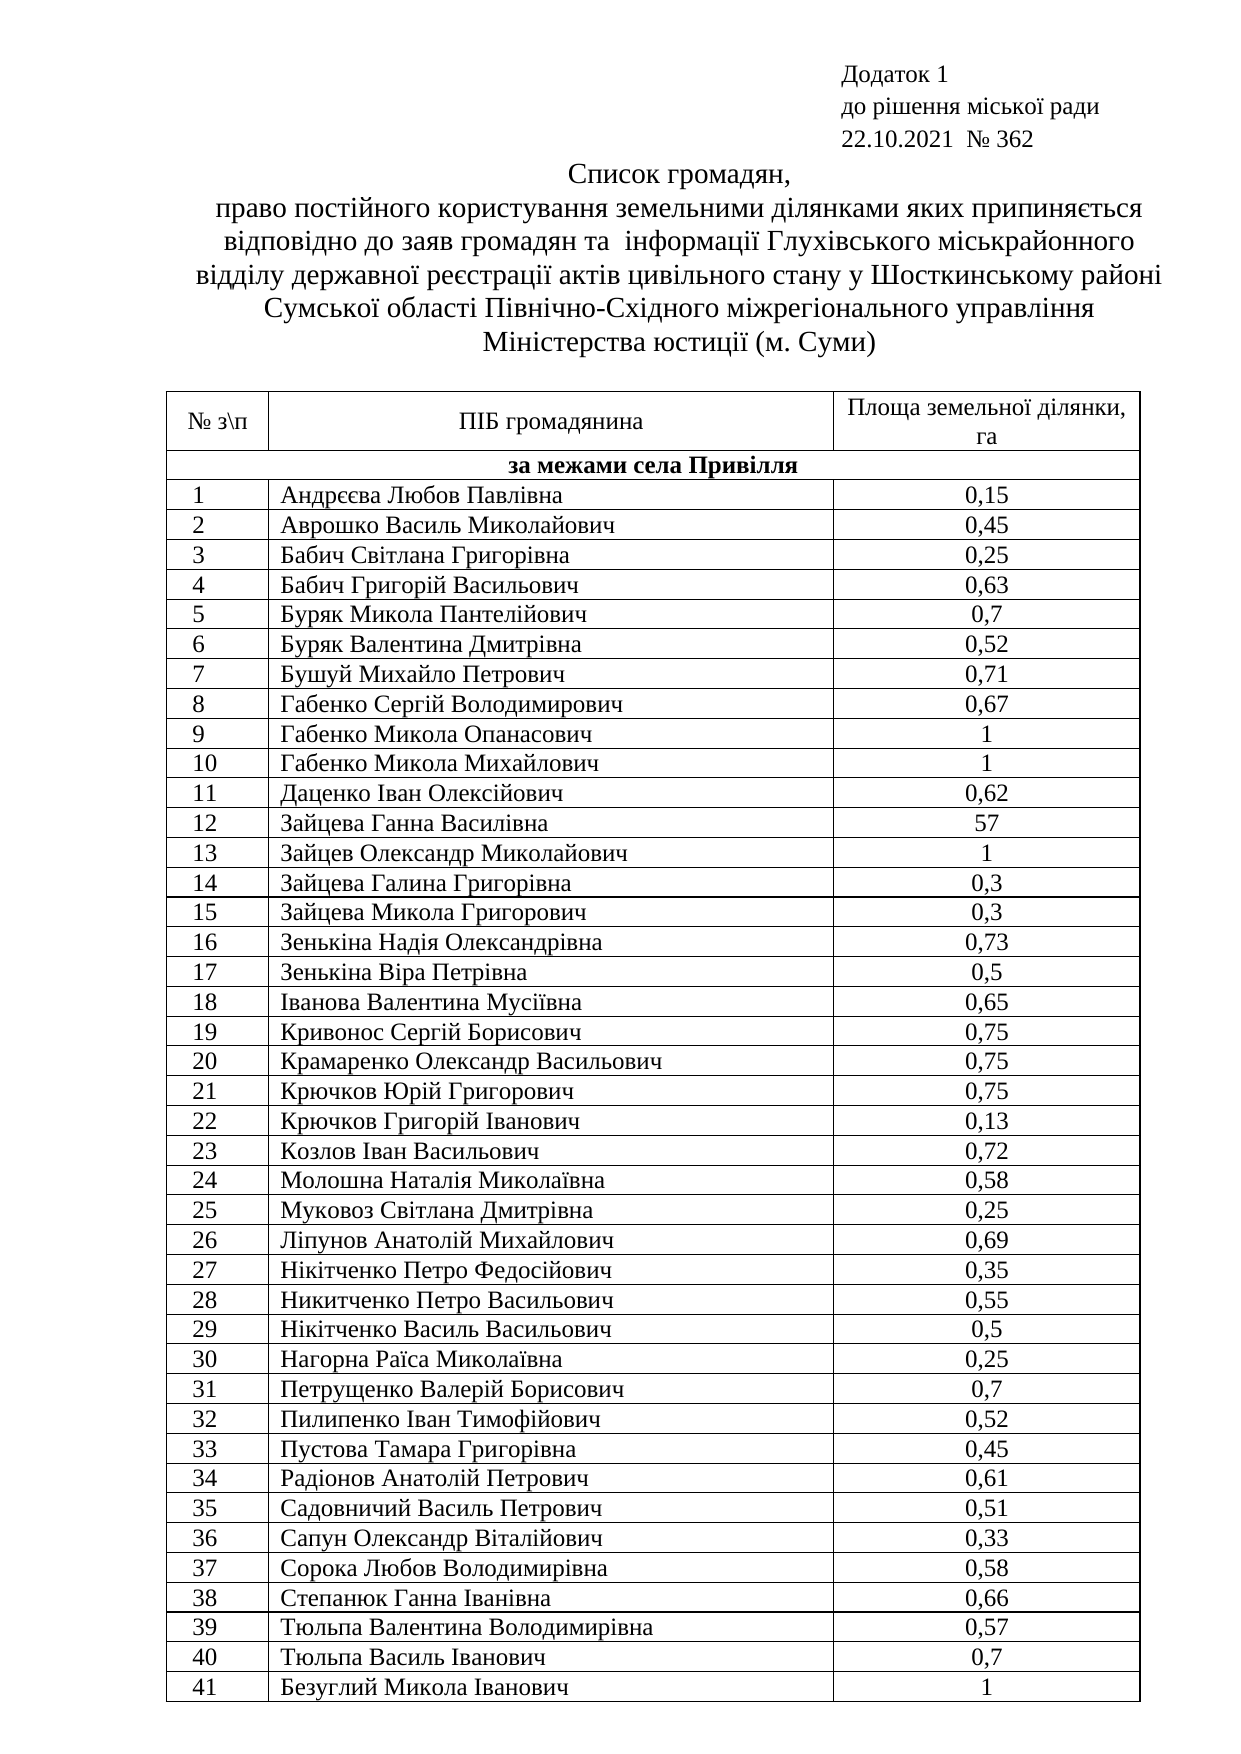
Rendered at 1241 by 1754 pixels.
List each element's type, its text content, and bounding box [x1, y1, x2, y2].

text Міністерства юстиції (м. Суми) [177, 324, 1181, 357]
table_cell Пустова Тамара Григорівна [269, 1434, 833, 1462]
table_cell [167, 1493, 268, 1522]
table_cell Габенко Микола Михайлович [269, 749, 833, 777]
table_cell Никитченко Петро Васильович [269, 1285, 833, 1313]
table_cell 0,5 [834, 957, 1139, 986]
table_cell Габенко Сергій Володимирович [269, 689, 833, 718]
table_cell 0,69 [834, 1225, 1139, 1254]
table_cell [167, 1642, 268, 1671]
table_cell 0,63 [834, 570, 1139, 598]
table_cell [167, 1136, 268, 1164]
table_cell [167, 1613, 268, 1641]
table_cell Радіонов Анатолій Петрович [269, 1464, 833, 1492]
table_cell [167, 540, 268, 569]
table_cell Зайцев Олександр Миколайович [269, 838, 833, 867]
table_cell 1 [834, 719, 1139, 747]
table_cell 0,73 [834, 927, 1139, 956]
table_cell [167, 510, 268, 539]
table_cell [167, 1523, 268, 1552]
table_cell 0,7 [834, 1642, 1139, 1671]
table_cell 0,52 [834, 629, 1139, 658]
table_cell Зайцева Галина Григорівна [269, 868, 833, 896]
table_cell 0,75 [834, 1046, 1139, 1075]
table_cell [167, 868, 268, 896]
table_cell Зенькіна Надія Олександрівна [269, 927, 833, 956]
table_cell Петрущенко Валерій Борисович [269, 1374, 833, 1403]
table_cell Муковоз Світлана Дмитрівна [269, 1195, 833, 1224]
table_cell [167, 1315, 268, 1343]
table_cell 0,66 [834, 1583, 1139, 1611]
table_cell 1 [834, 838, 1139, 867]
table_cell 0,62 [834, 778, 1139, 807]
table_cell Зенькіна Віра Петрівна [269, 957, 833, 986]
table_header ПІБ громадянина [269, 392, 833, 449]
table_cell [167, 1374, 268, 1403]
table_cell 0,71 [834, 659, 1139, 688]
table_cell [167, 719, 268, 747]
table_header № з\п [167, 392, 268, 449]
table_cell [167, 1195, 268, 1224]
table_cell 0,7 [834, 600, 1139, 628]
table_cell Іванова Валентина Мусіївна [269, 987, 833, 1016]
table_cell [167, 778, 268, 807]
table_cell Садовничий Василь Петрович [269, 1493, 833, 1522]
table_cell Нагорна Раїса Миколаївна [269, 1344, 833, 1373]
table_cell [167, 570, 268, 598]
text Додаток 1 [841, 59, 1181, 88]
table_cell Андрєєва Любов Павлівна [269, 480, 833, 509]
table_cell 0,75 [834, 1076, 1139, 1105]
table_cell [167, 898, 268, 926]
table_cell Сорока Любов Володимирівна [269, 1553, 833, 1582]
table_cell Тюльпа Валентина Володимирівна [269, 1613, 833, 1641]
table_cell Крючков Юрій Григорович [269, 1076, 833, 1105]
table_cell [167, 629, 268, 658]
table_cell 0,35 [834, 1255, 1139, 1284]
table_cell 0,61 [834, 1464, 1139, 1492]
table_cell Аврошко Василь Миколайович [269, 510, 833, 539]
table_cell [167, 957, 268, 986]
table_cell 0,3 [834, 868, 1139, 896]
table_cell [167, 1255, 268, 1284]
table_cell 0,58 [834, 1553, 1139, 1582]
table_cell 1 [834, 1672, 1139, 1701]
table_cell [167, 689, 268, 718]
table_cell [167, 1672, 268, 1701]
table_cell 0,25 [834, 540, 1139, 569]
table_cell 1 [834, 749, 1139, 777]
table_cell [167, 1434, 268, 1462]
table_cell Буряк Валентина Дмитрівна [269, 629, 833, 658]
table_cell 0,72 [834, 1136, 1139, 1164]
table_cell Кривонос Сергій Борисович [269, 1017, 833, 1045]
table_cell [167, 749, 268, 777]
table_cell 0,3 [834, 898, 1139, 926]
table_cell [167, 1285, 268, 1313]
table_cell Нікітченко Василь Васильович [269, 1315, 833, 1343]
table_cell [167, 1464, 268, 1492]
table_cell 0,13 [834, 1106, 1139, 1135]
table_cell Зайцева Микола Григорович [269, 898, 833, 926]
table_cell 0,51 [834, 1493, 1139, 1522]
table_cell Сапун Олександр Віталійович [269, 1523, 833, 1552]
table_cell Безуглий Микола Іванович [269, 1672, 833, 1701]
table_cell 0,57 [834, 1613, 1139, 1641]
table_cell [167, 659, 268, 688]
table_cell [167, 838, 268, 867]
table_cell [167, 480, 268, 509]
table_cell [167, 1017, 268, 1045]
table_cell 0,58 [834, 1166, 1139, 1194]
table_cell Бабич Григорій Васильович [269, 570, 833, 598]
table_header Площа земельної ділянки, га [834, 392, 1139, 449]
table_cell Габенко Микола Опанасович [269, 719, 833, 747]
table_cell 0,52 [834, 1404, 1139, 1433]
table_cell 0,25 [834, 1195, 1139, 1224]
table_cell Крамаренко Олександр Васильович [269, 1046, 833, 1075]
table_cell 57 [834, 808, 1139, 837]
table_cell Молошна Наталія Миколаївна [269, 1166, 833, 1194]
table_cell [167, 1225, 268, 1254]
table_cell [167, 1344, 268, 1373]
table_cell Зайцева Ганна Василівна [269, 808, 833, 837]
table_cell 0,45 [834, 1434, 1139, 1462]
table_cell 0,15 [834, 480, 1139, 509]
table_cell [167, 1553, 268, 1582]
table_cell 0,25 [834, 1344, 1139, 1373]
table_cell Бабич Світлана Григорівна [269, 540, 833, 569]
table_cell Козлов Іван Васильович [269, 1136, 833, 1164]
table_cell 0,55 [834, 1285, 1139, 1313]
table_cell Пилипенко Іван Тимофійович [269, 1404, 833, 1433]
table_cell Степанюк Ганна Іванівна [269, 1583, 833, 1611]
table_cell [167, 600, 268, 628]
table_cell Нікітченко Петро Федосійович [269, 1255, 833, 1284]
table_cell Бушуй Михайло Петрович [269, 659, 833, 688]
table_cell Тюльпа Василь Іванович [269, 1642, 833, 1671]
table_cell 0,75 [834, 1017, 1139, 1045]
table_cell [167, 1404, 268, 1433]
text право постійного користування земельними ділянками яких припиняється відповідно до заяв громадян та інформації Глухівського міськрайонного відділу державної реєстрації актів цивільного стану у Шосткинському районі Сумської області Північно-Східного міжрегіонального управління [177, 190, 1181, 324]
table_cell 0,65 [834, 987, 1139, 1016]
table_cell [167, 987, 268, 1016]
table_cell Ліпунов Анатолій Михайлович [269, 1225, 833, 1254]
table_cell [167, 1583, 268, 1611]
table_cell [167, 927, 268, 956]
text 22.10.2021 № 362 [841, 124, 1181, 153]
table_cell [167, 1166, 268, 1194]
text Список громадян, [177, 156, 1181, 190]
table_cell Крючков Григорій Іванович [269, 1106, 833, 1135]
table_cell [167, 1106, 268, 1135]
table_cell Даценко Іван Олексійович [269, 778, 833, 807]
table_cell 0,7 [834, 1374, 1139, 1403]
table_cell [167, 1076, 268, 1105]
text до рішення міської ради [841, 91, 1181, 120]
table_cell 0,67 [834, 689, 1139, 718]
table_cell [167, 1046, 268, 1075]
table_cell 0,5 [834, 1315, 1139, 1343]
table_cell 0,45 [834, 510, 1139, 539]
table_cell 0,33 [834, 1523, 1139, 1552]
table_cell за межами села Привілля [167, 451, 1139, 479]
table_cell Буряк Микола Пантелійович [269, 600, 833, 628]
table_cell [167, 808, 268, 837]
